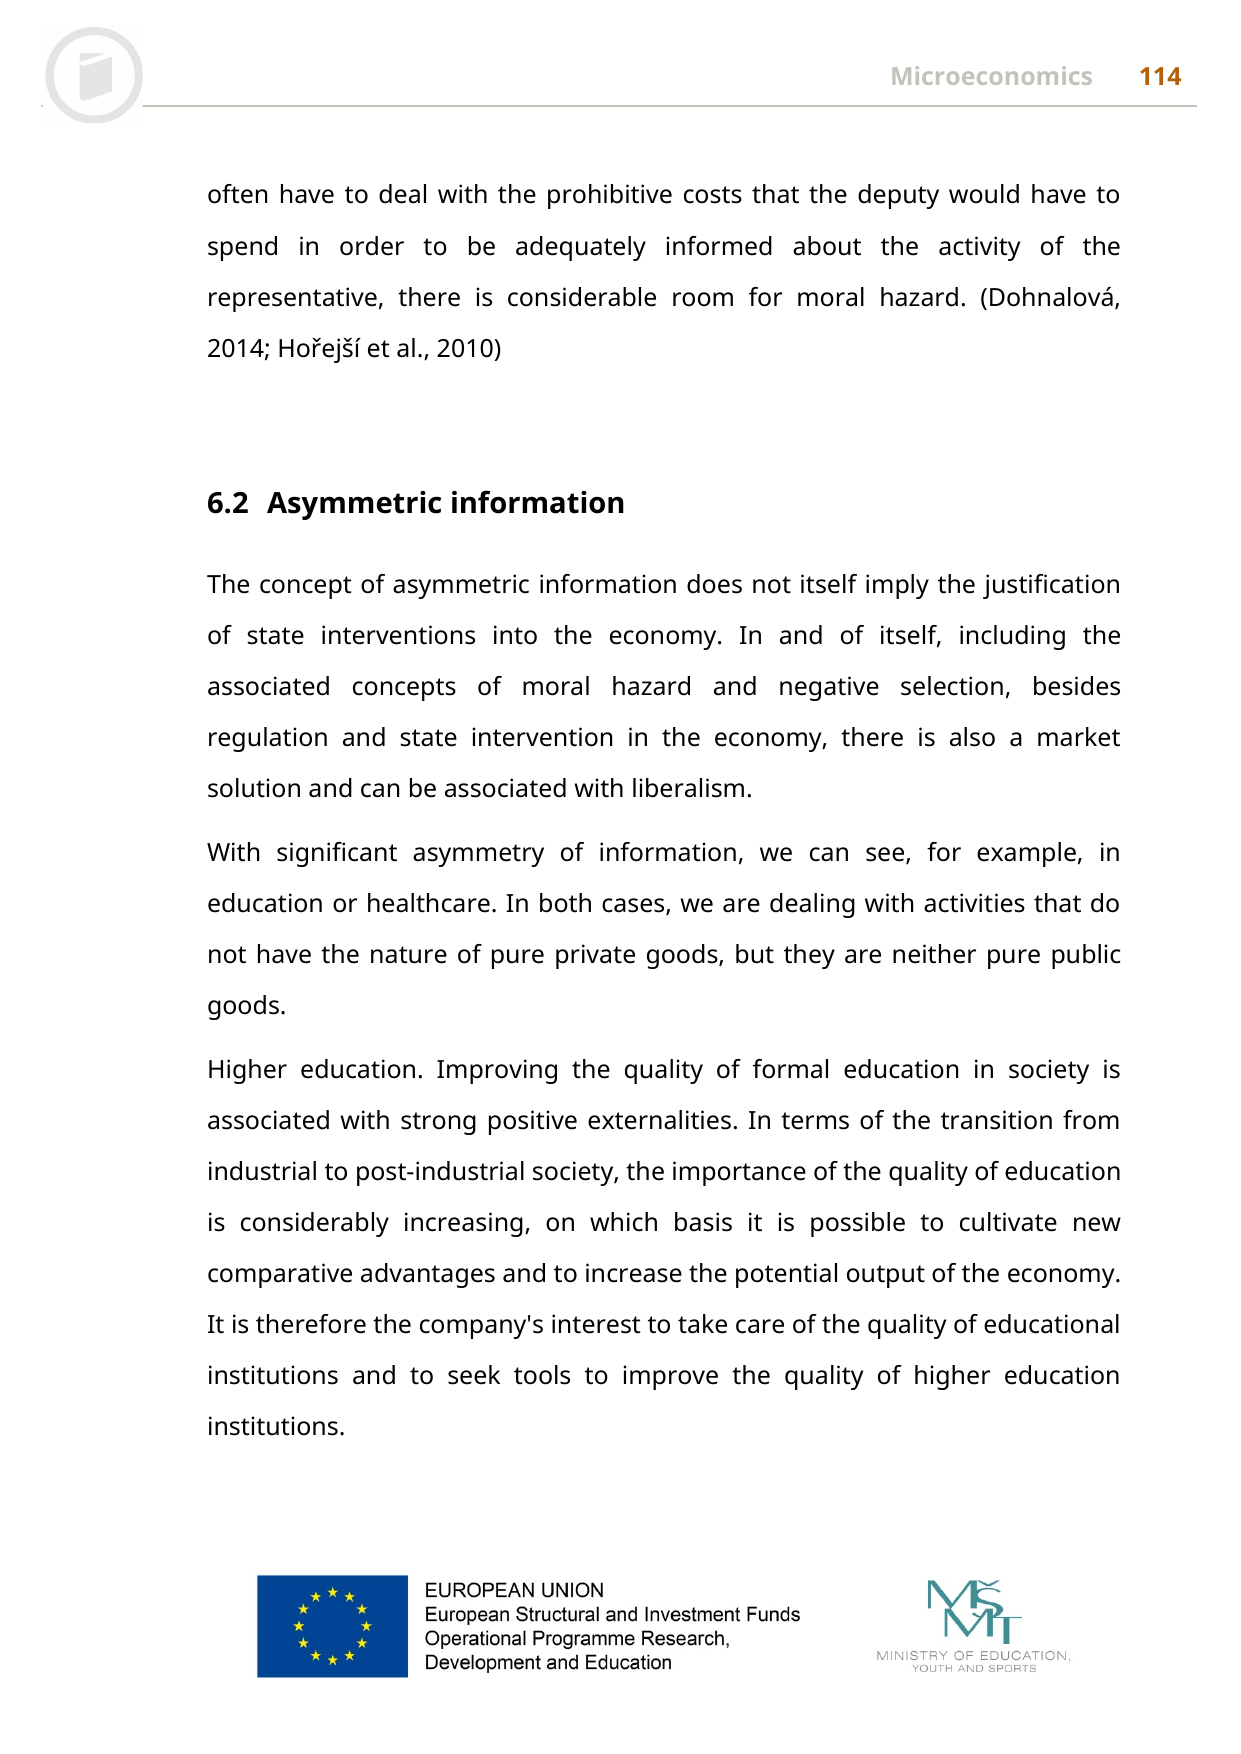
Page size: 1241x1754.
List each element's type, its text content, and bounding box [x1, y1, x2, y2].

text With significant asymmetry of information, we can see, for example, in education or healthcare. In both cases, we are dealing with activities that do not have the nature of pure private goods, but they are neither pure public goods. [207, 834, 1122, 1022]
text Higher education. Improving the quality of formal education in society is associated with strong positive externalities. In terms of the transition from industrial to post-industrial society, the importance of the quality of education is considerably increasing, on which basis it is possible to cultivate new comparative advantages and to increase the potential output of the economy. It is therefore the company's interest to take care of the quality of educational institutions and to seek tools to improve the quality of higher education institutions. [207, 1051, 1122, 1443]
subtitle Asymmetric information [207, 482, 1122, 522]
text The concept of asymmetric information does not itself imply the justification of state interventions into the economy. In and of itself, including the associated concepts of moral hazard and negative selection, besides regulation and state intervention in the economy, there is also a market solution and can be associated with liberalism. [207, 567, 1122, 805]
picture [206, 1524, 1121, 1728]
